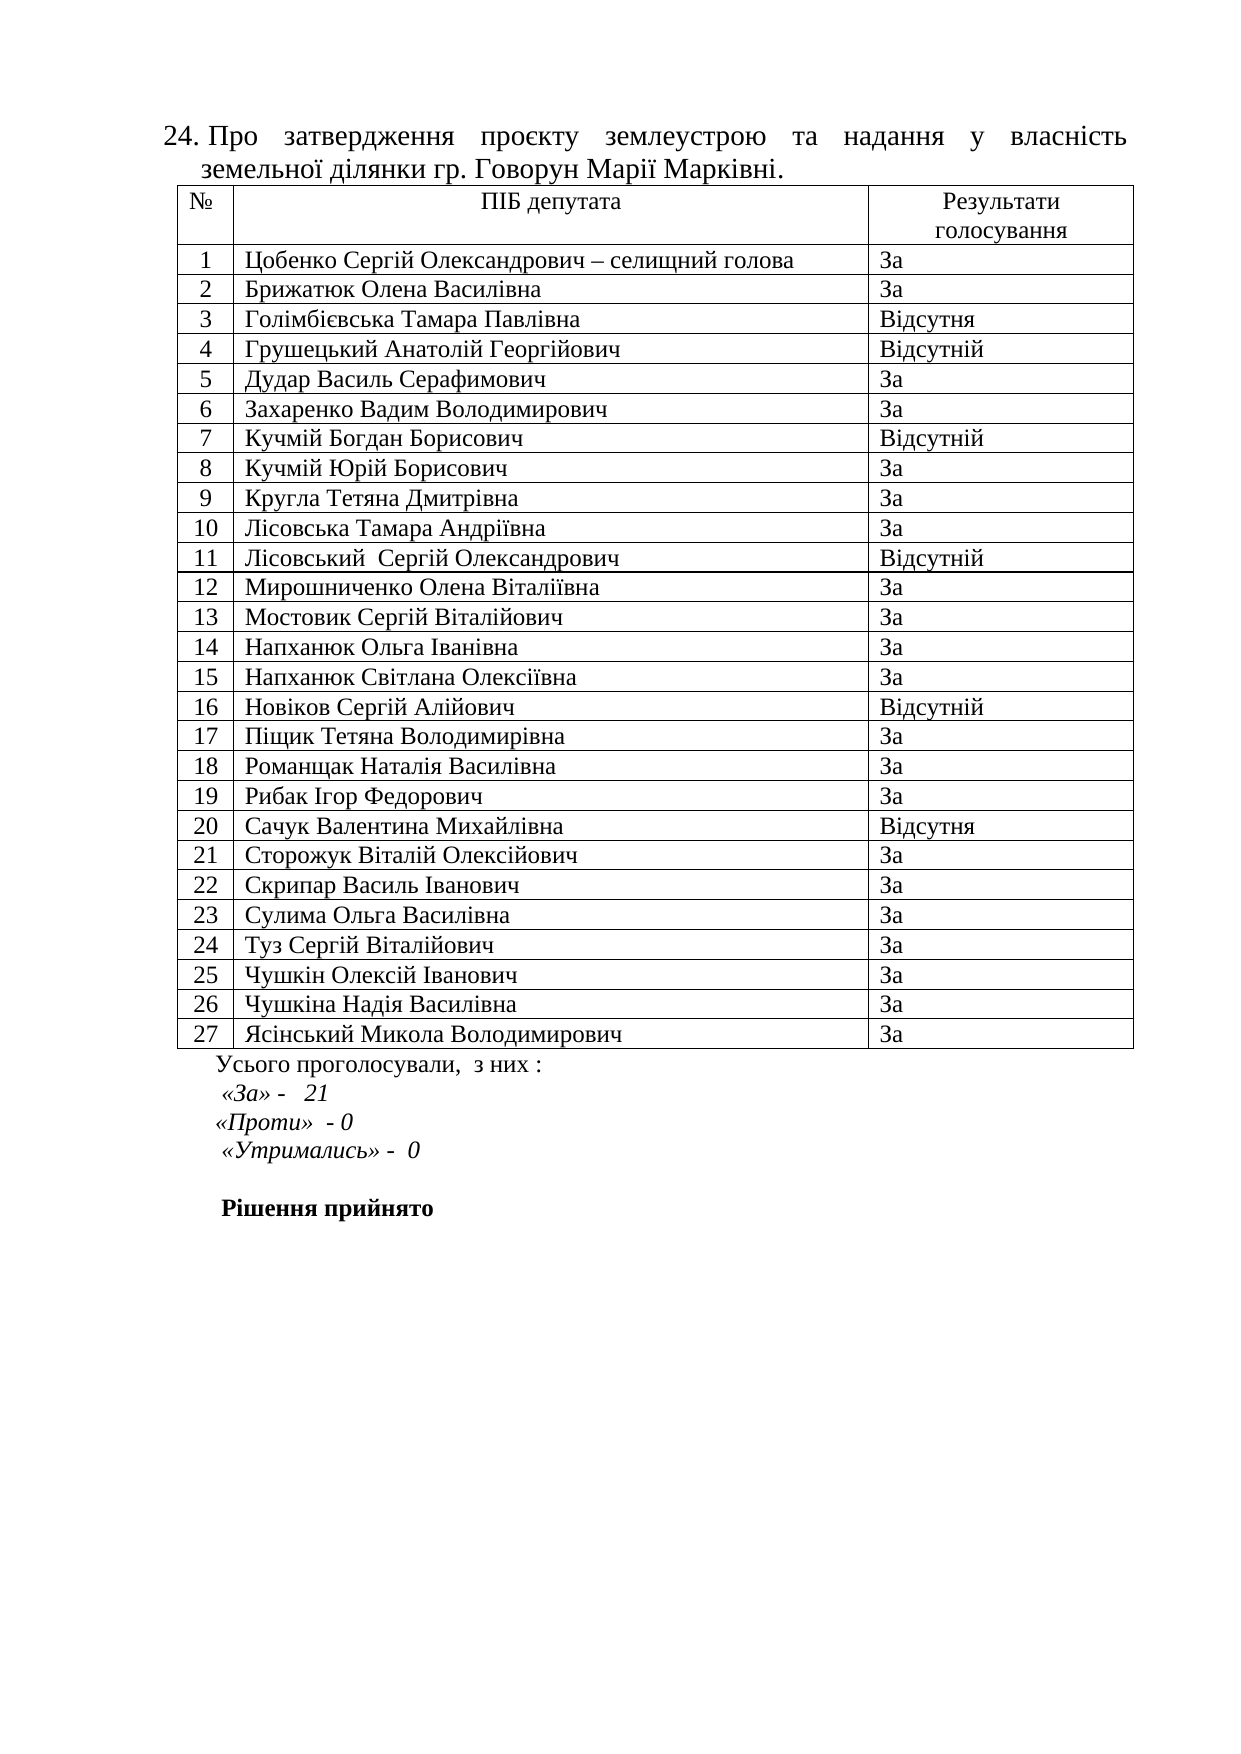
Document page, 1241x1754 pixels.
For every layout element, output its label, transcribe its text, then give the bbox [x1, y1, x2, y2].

list «Утримались» - 0 [215, 1135, 1152, 1164]
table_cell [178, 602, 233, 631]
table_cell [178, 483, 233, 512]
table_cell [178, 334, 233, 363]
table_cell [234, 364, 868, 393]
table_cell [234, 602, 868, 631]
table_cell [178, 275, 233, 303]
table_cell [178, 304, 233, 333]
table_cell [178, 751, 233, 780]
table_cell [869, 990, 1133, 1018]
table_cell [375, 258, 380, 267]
list «За» - 21 [215, 1078, 1152, 1107]
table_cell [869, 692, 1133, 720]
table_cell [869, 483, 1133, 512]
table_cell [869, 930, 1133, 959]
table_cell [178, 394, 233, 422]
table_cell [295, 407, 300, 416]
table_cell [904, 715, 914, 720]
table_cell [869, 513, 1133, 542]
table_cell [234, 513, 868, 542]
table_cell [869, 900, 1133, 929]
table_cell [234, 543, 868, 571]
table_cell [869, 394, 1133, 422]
list Про затвердження проєкту землеустрою та надання у власність земельної ділянки гр. Говорун Марії Марківні. [163, 118, 1128, 185]
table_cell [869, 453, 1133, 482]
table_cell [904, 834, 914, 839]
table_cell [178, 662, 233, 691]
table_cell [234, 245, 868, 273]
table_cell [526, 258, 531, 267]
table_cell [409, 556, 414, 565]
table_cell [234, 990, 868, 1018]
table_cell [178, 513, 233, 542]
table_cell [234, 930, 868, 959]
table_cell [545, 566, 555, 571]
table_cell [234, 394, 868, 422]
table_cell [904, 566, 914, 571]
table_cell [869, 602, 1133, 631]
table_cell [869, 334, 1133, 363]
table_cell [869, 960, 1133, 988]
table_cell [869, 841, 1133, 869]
list Рішення прийнято [215, 1193, 1152, 1222]
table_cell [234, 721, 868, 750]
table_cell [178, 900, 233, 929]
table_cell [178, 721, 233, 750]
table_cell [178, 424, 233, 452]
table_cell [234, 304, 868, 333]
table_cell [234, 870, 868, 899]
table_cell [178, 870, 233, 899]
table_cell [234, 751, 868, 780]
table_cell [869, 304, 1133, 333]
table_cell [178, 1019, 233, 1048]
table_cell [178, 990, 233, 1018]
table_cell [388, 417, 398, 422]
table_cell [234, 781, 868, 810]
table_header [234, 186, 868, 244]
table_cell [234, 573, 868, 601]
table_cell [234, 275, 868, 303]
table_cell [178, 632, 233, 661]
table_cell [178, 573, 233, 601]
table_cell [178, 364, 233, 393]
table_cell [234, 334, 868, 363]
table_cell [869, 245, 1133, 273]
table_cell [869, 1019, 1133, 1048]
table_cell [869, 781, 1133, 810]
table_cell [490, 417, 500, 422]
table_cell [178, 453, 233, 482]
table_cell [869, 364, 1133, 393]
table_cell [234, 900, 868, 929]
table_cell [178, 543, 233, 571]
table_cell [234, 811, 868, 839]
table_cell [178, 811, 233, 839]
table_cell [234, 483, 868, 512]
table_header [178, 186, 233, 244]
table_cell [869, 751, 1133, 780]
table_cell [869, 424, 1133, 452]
list Усього проголосували, з них : [215, 1049, 1152, 1078]
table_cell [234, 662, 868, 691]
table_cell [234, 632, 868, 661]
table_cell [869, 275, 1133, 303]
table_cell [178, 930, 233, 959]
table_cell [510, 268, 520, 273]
list «Проти» - 0 [215, 1107, 1152, 1135]
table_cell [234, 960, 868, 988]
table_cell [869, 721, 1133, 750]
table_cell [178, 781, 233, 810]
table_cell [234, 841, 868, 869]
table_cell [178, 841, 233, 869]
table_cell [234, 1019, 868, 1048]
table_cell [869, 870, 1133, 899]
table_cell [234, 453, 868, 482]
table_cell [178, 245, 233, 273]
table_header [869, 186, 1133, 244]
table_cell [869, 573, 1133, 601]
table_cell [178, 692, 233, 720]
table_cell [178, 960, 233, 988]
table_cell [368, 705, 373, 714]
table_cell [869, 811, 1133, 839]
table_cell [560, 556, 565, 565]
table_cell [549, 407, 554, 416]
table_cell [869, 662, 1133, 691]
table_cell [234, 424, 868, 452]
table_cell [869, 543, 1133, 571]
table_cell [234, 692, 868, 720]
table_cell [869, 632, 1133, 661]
